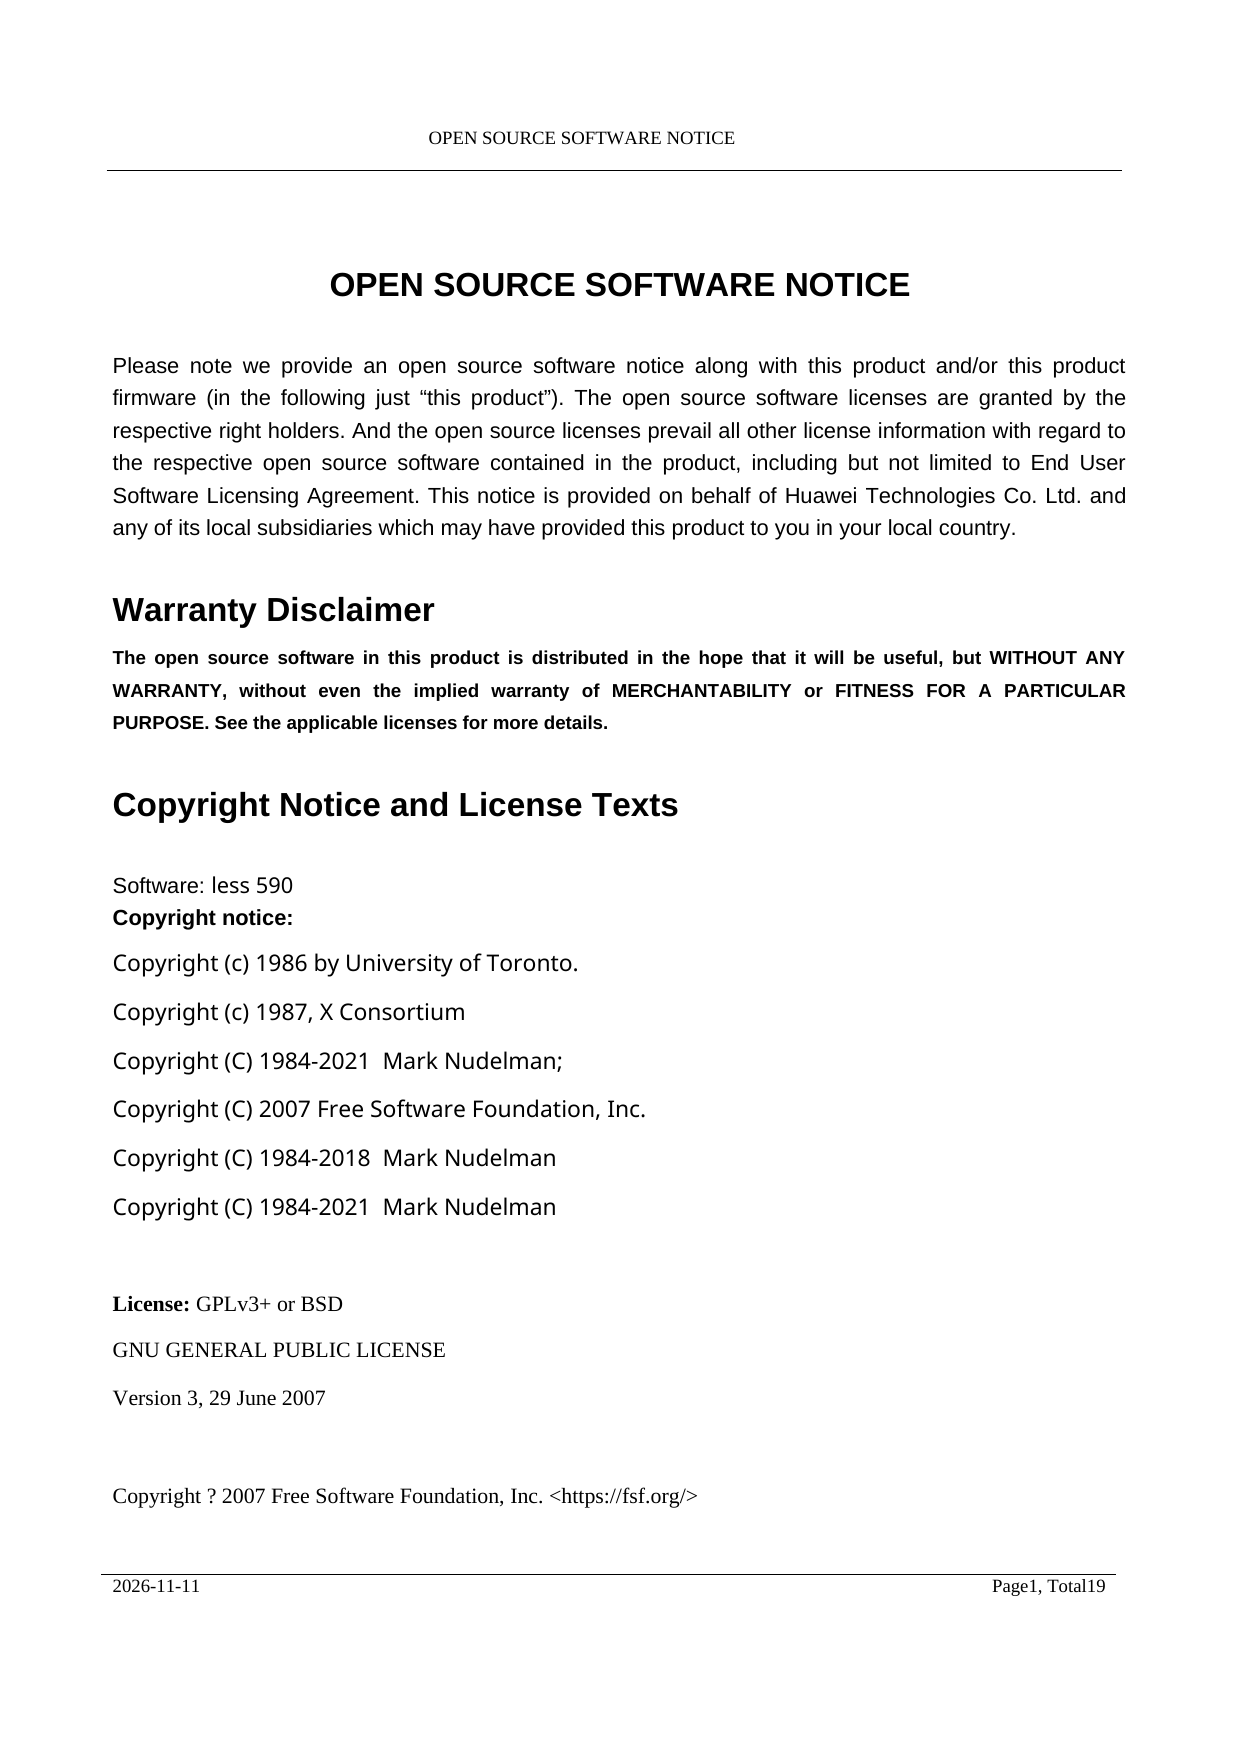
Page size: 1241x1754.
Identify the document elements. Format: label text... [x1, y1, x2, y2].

text Warranty Disclaimer [112, 576, 1128, 641]
text Copyright Notice and License Texts [112, 771, 1128, 836]
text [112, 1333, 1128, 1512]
text The open source software in this product is distributed in the hope that it will be useful, but WITHOUT ANY WARRANTY, without even the implied warranty of MERCHANTABILITY or FITNESS FOR A PARTICULAR PURPOSE. See the applicable licenses for more details. [112, 641, 1128, 739]
text Please note we provide an open source software notice along with this product and/or this product firmware (in the following just “this product”). The open source software licenses are granted by the respective right holders. And the open source licenses prevail all other license information with regard to the respective open source software contained in the product, including but not limited to End User Software Licensing Agreement. This notice is provided on behalf of Huawei Technologies Co. Ltd. and any of its local subsidiaries which may have provided this product to you in your local country. [112, 349, 1128, 544]
text License: GPLv3+ or BSD [112, 1288, 1128, 1320]
text Copyright notice: [112, 901, 1128, 934]
text Copyright (c) 1986 by University of Toronto. Copyright (c) 1987, X Consortium Copyright (C) 1984-2021 Mark Nudelman; Copyright (C) 2007 Free Software Foundation, Inc. Copyright (C) 1984-2018 Mark Nudelman Copyright (C) 1984-2021 Mark Nudelman [112, 947, 1128, 1272]
text Software: less 590 [112, 869, 1128, 901]
text OPEN SOURCE SOFTWARE NOTICE [112, 251, 1128, 316]
